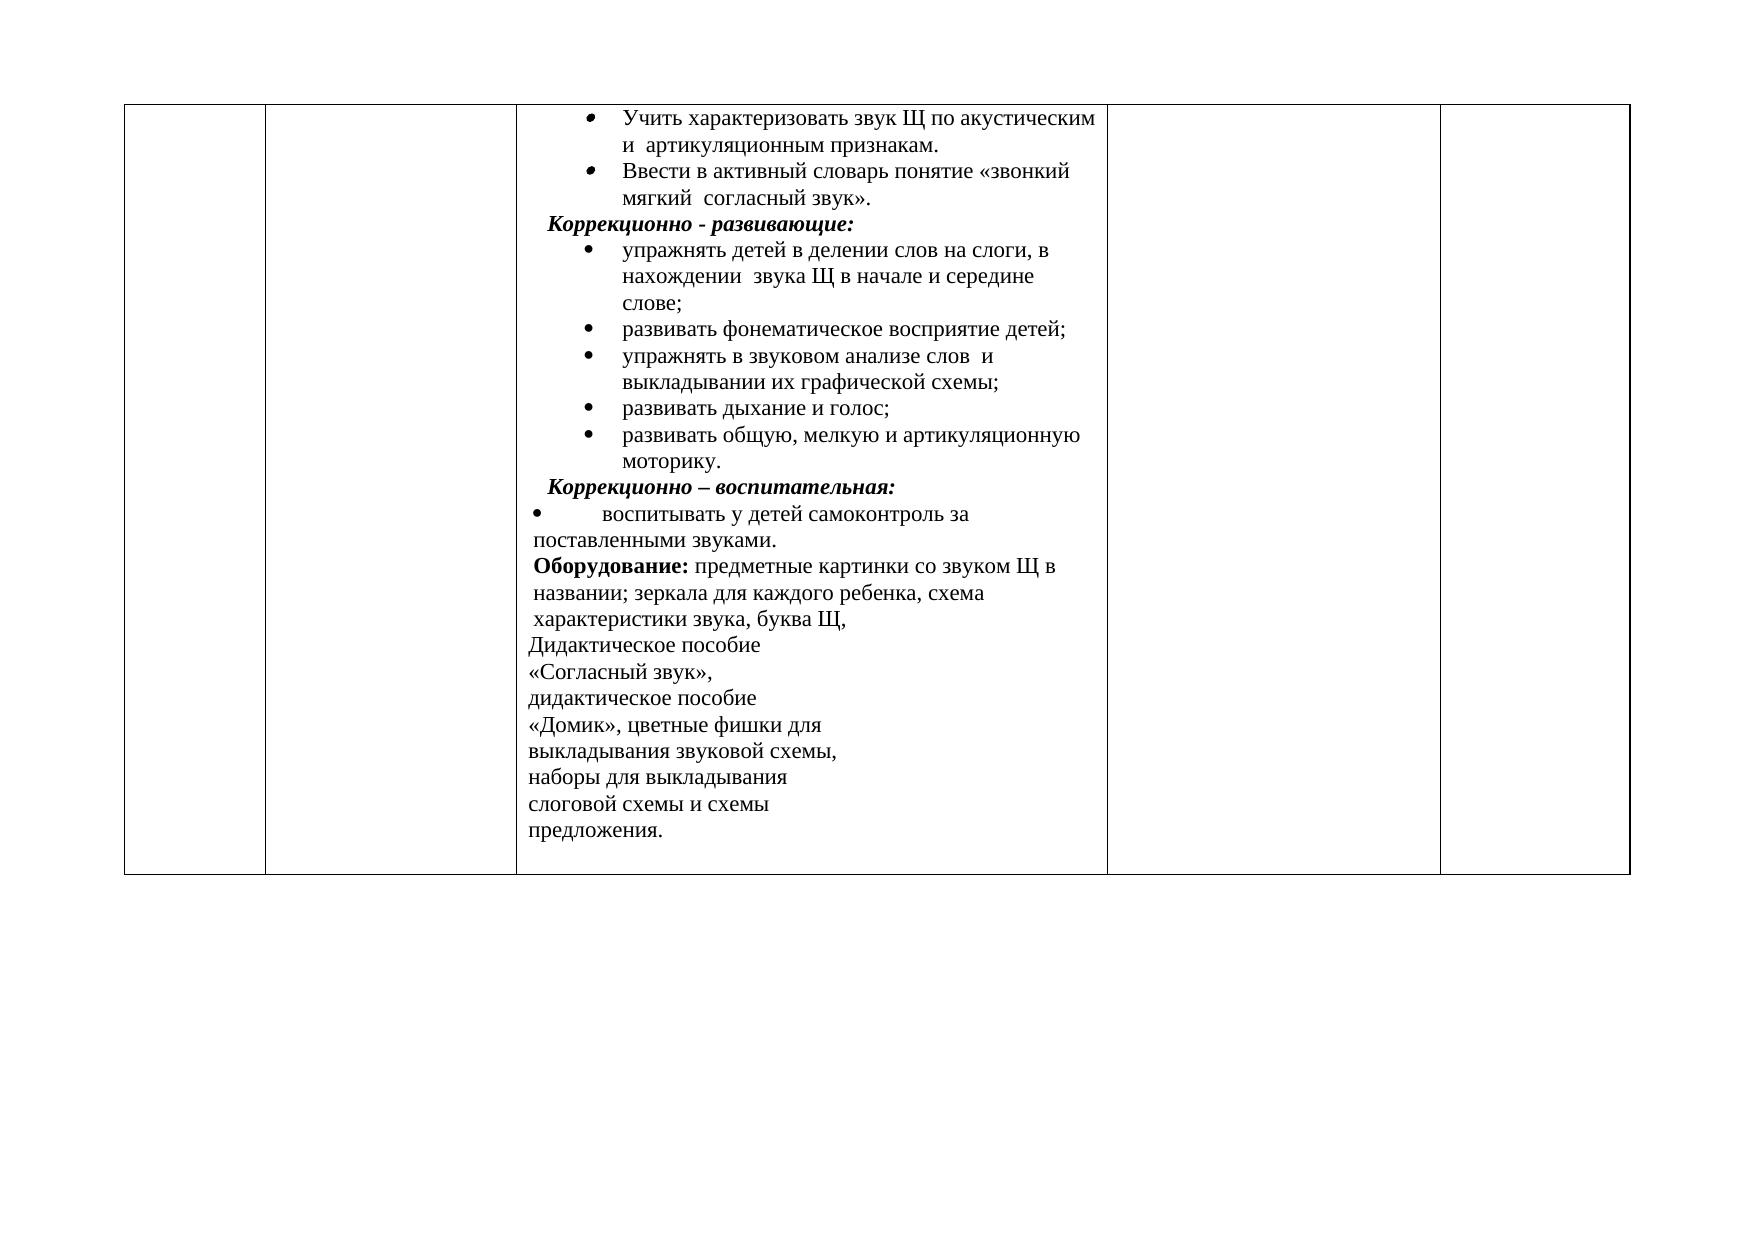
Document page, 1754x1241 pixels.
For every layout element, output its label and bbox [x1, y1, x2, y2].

table_cell [266, 105, 516, 874]
table_cell [517, 105, 1107, 874]
table_cell [125, 105, 265, 874]
table_cell [1108, 105, 1440, 874]
table_cell [1441, 105, 1629, 874]
